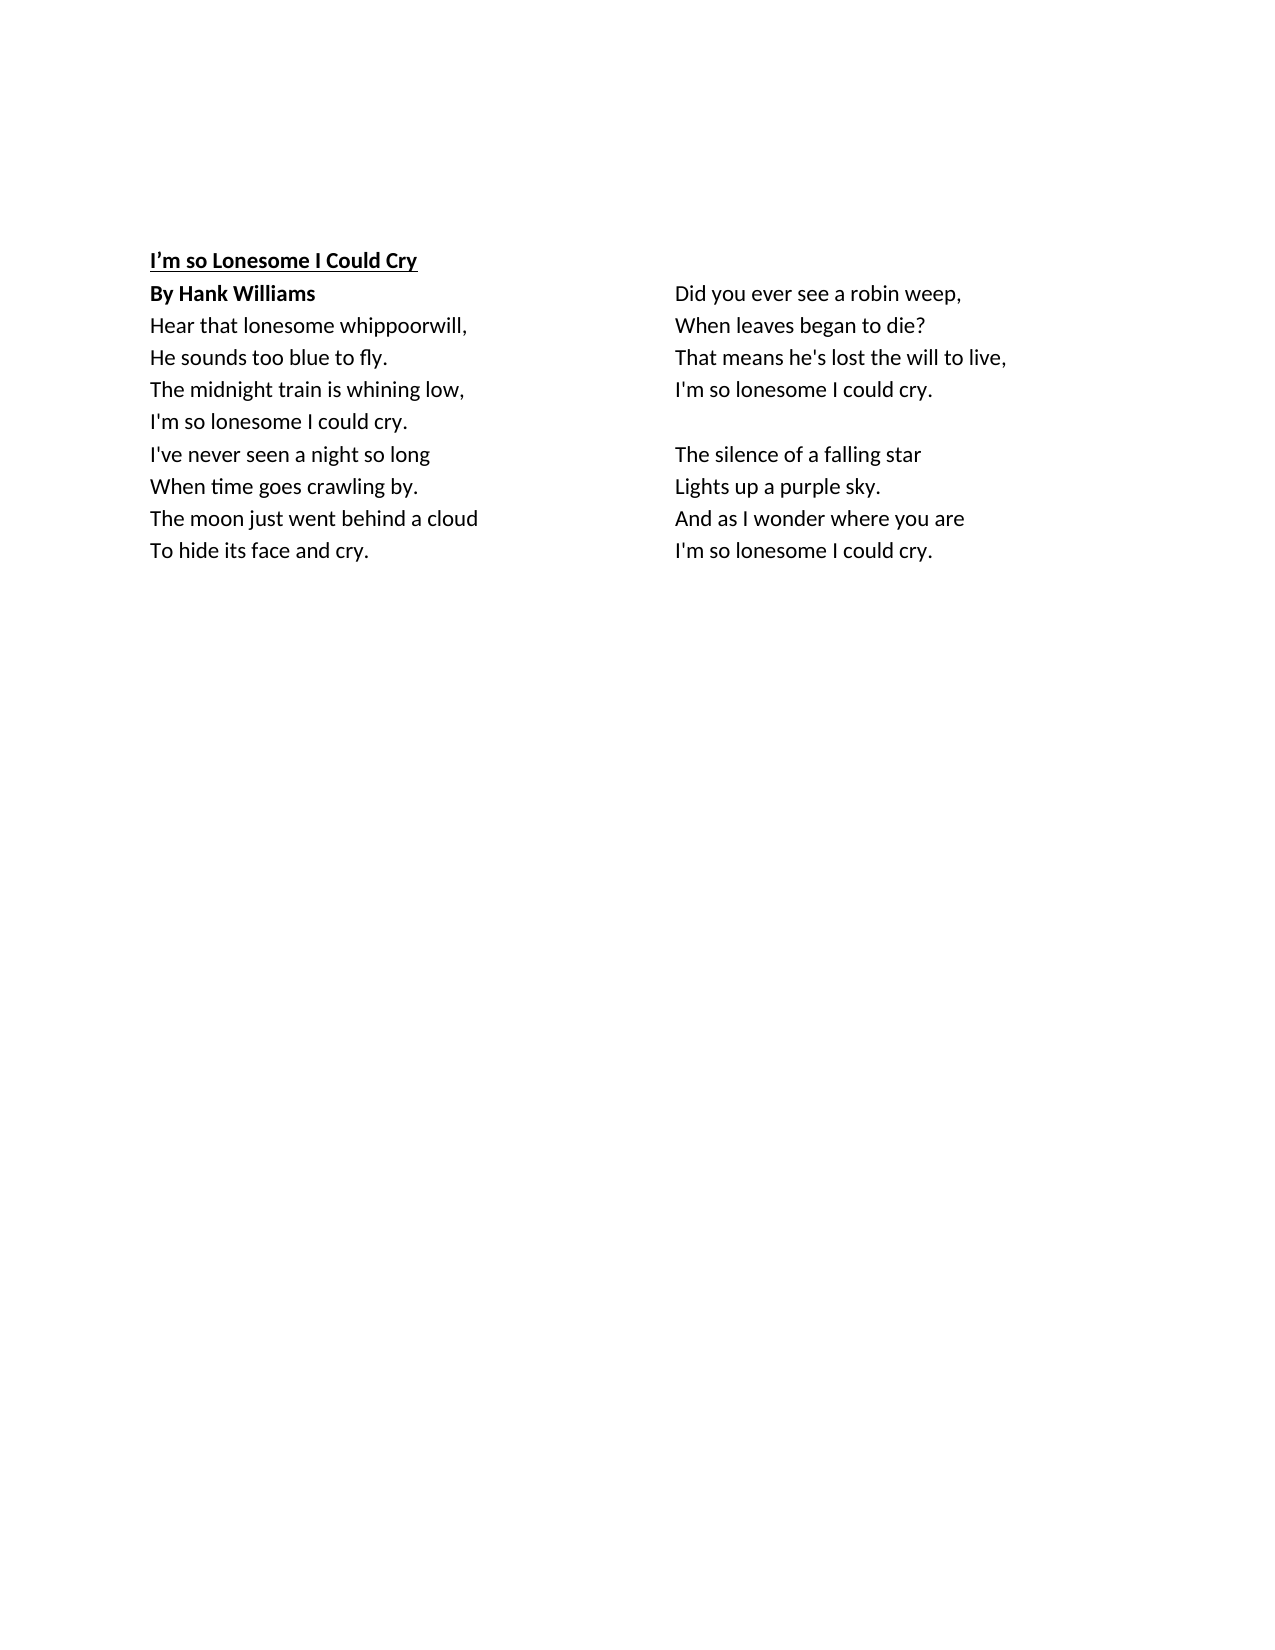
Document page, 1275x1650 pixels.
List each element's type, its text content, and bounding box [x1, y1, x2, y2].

text Did you ever see a robin weep, [675, 279, 1125, 307]
text When leaves began to die? [675, 311, 1125, 339]
text I'm so lonesome I could cry. [150, 407, 600, 436]
text He sounds too blue to fly. [150, 343, 600, 371]
text I'm so lonesome I could cry. [675, 536, 1125, 564]
text The midnight train is whining low, [150, 375, 600, 403]
text And as I wonder where you are [675, 504, 1125, 532]
text I've never seen a night so long [150, 440, 600, 468]
text By Hank Williams [150, 279, 600, 307]
text To hide its face and cry. [150, 536, 600, 564]
text I’m so Lonesome I Could Cry [150, 247, 600, 274]
text Lights up a purple sky. [675, 472, 1125, 500]
text I'm so lonesome I could cry. [675, 375, 1125, 403]
text When time goes crawling by. [150, 472, 600, 500]
text The silence of a falling star [675, 440, 1125, 468]
text That means he's lost the will to live, [675, 343, 1125, 371]
text The moon just went behind a cloud [150, 504, 600, 532]
text Hear that lonesome whippoorwill, [150, 311, 600, 339]
